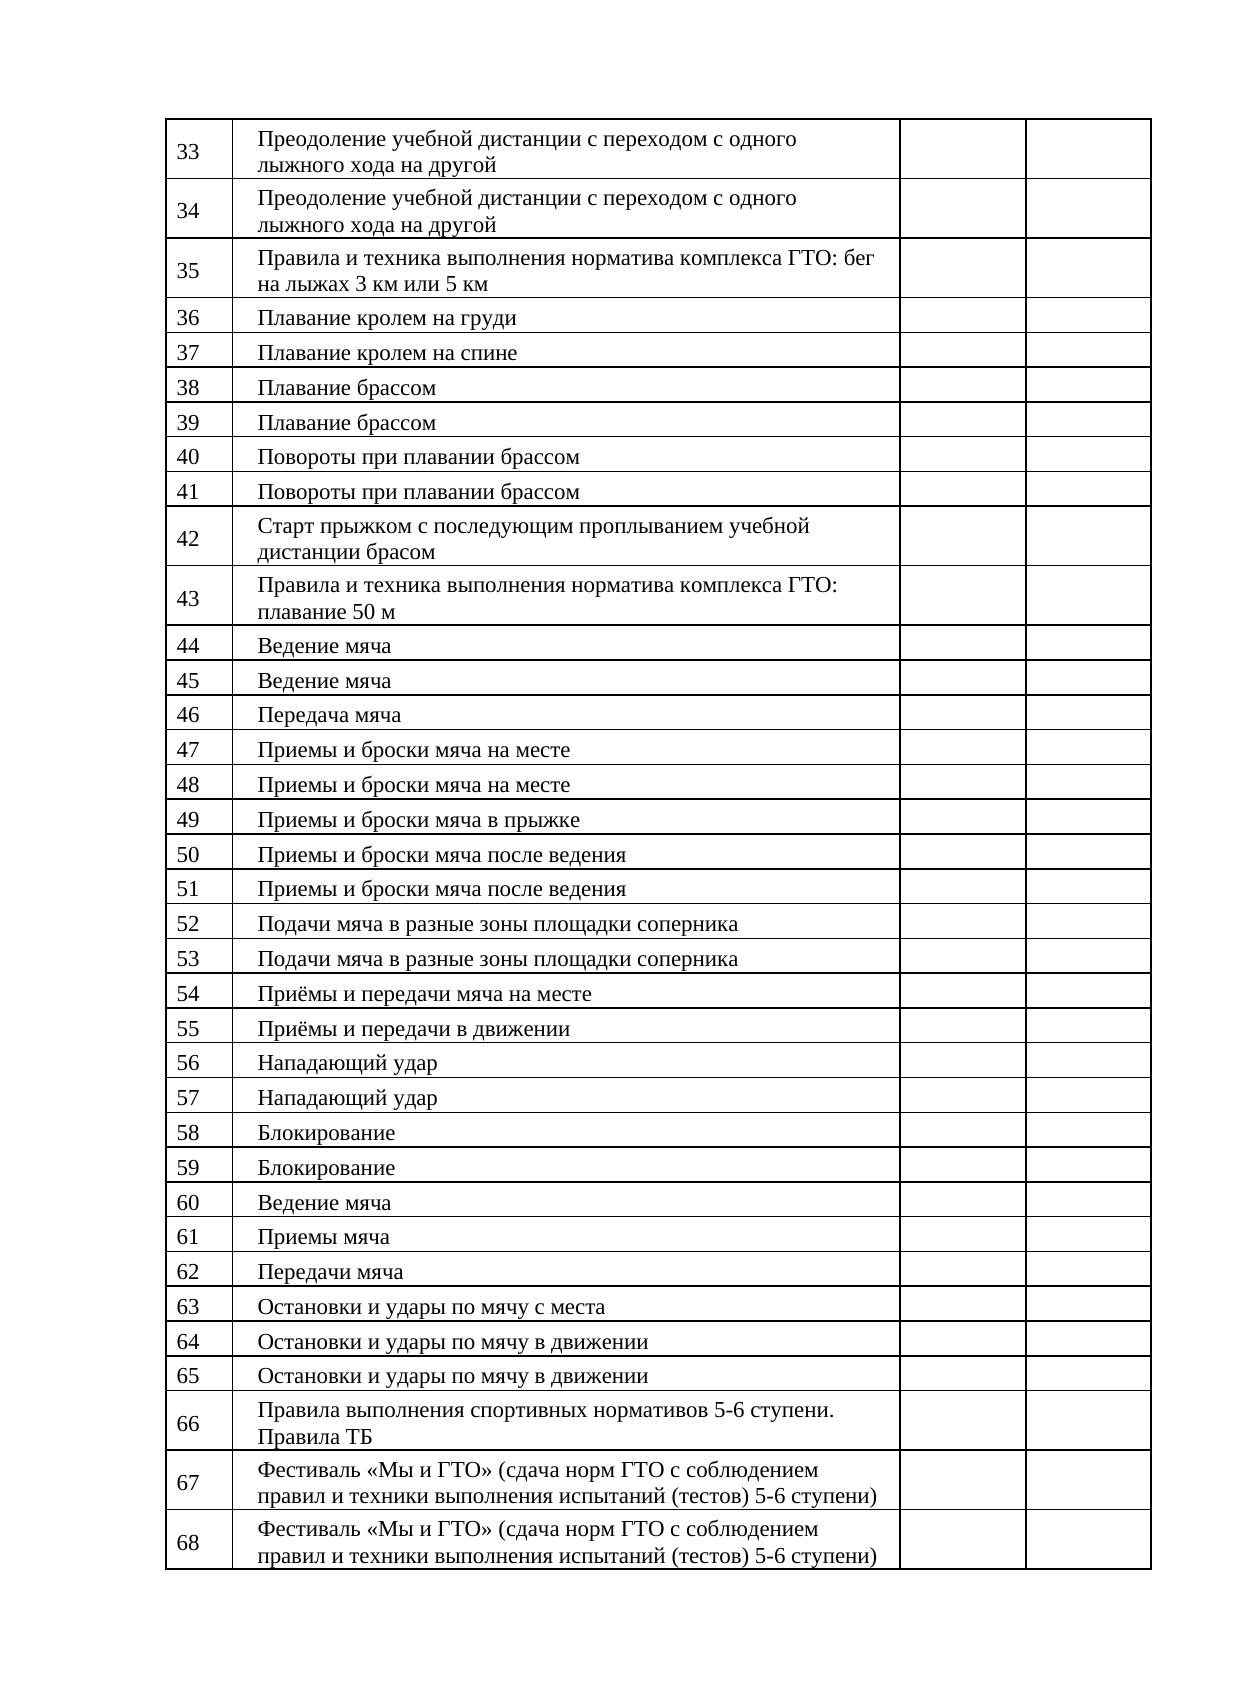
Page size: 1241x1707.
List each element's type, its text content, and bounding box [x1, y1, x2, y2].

table_cell 44 [167, 626, 232, 659]
table_cell Преодоление учебной дистанции с переходом с одного лыжного хода на другой [233, 120, 899, 178]
table_cell [1027, 1322, 1150, 1355]
table_cell [901, 1451, 1025, 1509]
table_cell 59 [167, 1148, 232, 1181]
table_cell [1027, 730, 1150, 763]
table_cell [1027, 974, 1150, 1007]
table_cell [1027, 1043, 1150, 1077]
table_cell Старт прыжком с последующим проплыванием учебной дистанции брасом [233, 507, 899, 565]
table_cell [901, 120, 1025, 178]
table_cell [1027, 566, 1150, 624]
table_cell [1027, 507, 1150, 565]
table_cell [1027, 1510, 1150, 1568]
table_cell Приёмы и передачи мяча на месте [233, 974, 899, 1007]
table_cell [1027, 1113, 1150, 1146]
table_cell 64 [167, 1322, 232, 1355]
table_cell 49 [167, 800, 232, 833]
table_cell [901, 904, 1025, 937]
table_cell [901, 1391, 1025, 1449]
table_cell Остановки и удары по мячу в движении [233, 1322, 899, 1355]
table_cell 60 [167, 1183, 232, 1216]
table_cell [901, 437, 1025, 471]
table_cell 41 [167, 472, 232, 505]
table_cell Плавание кролем на груди [233, 298, 899, 331]
table_cell [901, 1287, 1025, 1320]
table_cell [901, 298, 1025, 331]
table_cell [901, 472, 1025, 505]
table_cell [901, 1322, 1025, 1355]
table_cell [1027, 765, 1150, 798]
table_cell [1027, 1148, 1150, 1181]
table_cell [1027, 939, 1150, 972]
table_cell Нападающий удар [233, 1078, 899, 1111]
table_cell [1027, 120, 1150, 178]
table_cell 43 [167, 566, 232, 624]
table_cell [901, 835, 1025, 868]
table_cell 52 [167, 904, 232, 937]
table_cell 65 [167, 1357, 232, 1390]
table_cell [1027, 1391, 1150, 1449]
table_cell 36 [167, 298, 232, 331]
table_cell [901, 974, 1025, 1007]
table_cell [1027, 179, 1150, 237]
table_cell [901, 661, 1025, 694]
table_cell Плавание брассом [233, 403, 899, 436]
table_cell 40 [167, 437, 232, 471]
table_cell Нападающий удар [233, 1043, 899, 1077]
table_cell [901, 179, 1025, 237]
table_cell [901, 368, 1025, 401]
table_cell 66 [167, 1391, 232, 1449]
table_cell [901, 1043, 1025, 1077]
table_cell [1027, 298, 1150, 331]
table_cell Ведение мяча [233, 626, 899, 659]
table_cell 63 [167, 1287, 232, 1320]
table_cell Фестиваль «Мы и ГТО» (сдача норм ГТО с соблюдением правил и техники выполнения испытаний (тестов) 5-6 ступени) [233, 1451, 899, 1509]
table_cell [1027, 696, 1150, 729]
table_cell 62 [167, 1252, 232, 1285]
table_cell [901, 1217, 1025, 1251]
table_cell 46 [167, 696, 232, 729]
table_cell Правила и техника выполнения норматива комплекса ГТО: бег на лыжах 3 км или 5 км [233, 239, 899, 297]
table_cell 58 [167, 1113, 232, 1146]
table_cell [1027, 437, 1150, 471]
table_cell [1027, 1078, 1150, 1111]
table_cell [1027, 1183, 1150, 1216]
table_cell Плавание кролем на спине [233, 333, 899, 366]
table_cell 53 [167, 939, 232, 972]
table_cell Приемы и броски мяча на месте [233, 765, 899, 798]
table_cell [901, 1113, 1025, 1146]
table_cell [1027, 368, 1150, 401]
table_cell [1027, 1451, 1150, 1509]
table_cell 38 [167, 368, 232, 401]
table_cell [1027, 835, 1150, 868]
table_cell [1027, 472, 1150, 505]
table_cell 51 [167, 870, 232, 903]
table_cell Приёмы и передачи в движении [233, 1009, 899, 1042]
table_cell 67 [167, 1451, 232, 1509]
table_cell Передача мяча [233, 696, 899, 729]
table_cell Повороты при плавании брассом [233, 472, 899, 505]
table_cell Фестиваль «Мы и ГТО» (сдача норм ГТО с соблюдением правил и техники выполнения испытаний (тестов) 5-6 ступени) [233, 1510, 899, 1568]
table_cell [1027, 1287, 1150, 1320]
table_cell [1027, 626, 1150, 659]
table_cell [1027, 239, 1150, 297]
table_cell Плавание брассом [233, 368, 899, 401]
table_cell [1027, 661, 1150, 694]
table_cell 47 [167, 730, 232, 763]
table_cell Ведение мяча [233, 1183, 899, 1216]
table_cell [901, 1510, 1025, 1568]
table_cell 37 [167, 333, 232, 366]
table_cell [901, 870, 1025, 903]
table_cell 54 [167, 974, 232, 1007]
table_cell [901, 626, 1025, 659]
table_cell Передачи мяча [233, 1252, 899, 1285]
table_cell Остановки и удары по мячу с места [233, 1287, 899, 1320]
table_cell [1027, 870, 1150, 903]
table_cell Блокирование [233, 1148, 899, 1181]
table_cell Подачи мяча в разные зоны площадки соперника [233, 904, 899, 937]
table_cell [901, 507, 1025, 565]
table_cell [901, 800, 1025, 833]
table_cell Повороты при плавании брассом [233, 437, 899, 471]
table_cell [1027, 1252, 1150, 1285]
table_cell Преодоление учебной дистанции с переходом с одного лыжного хода на другой [233, 179, 899, 237]
table_cell Приемы и броски мяча в прыжке [233, 800, 899, 833]
table_cell [1027, 800, 1150, 833]
table_cell Правила и техника выполнения норматива комплекса ГТО: плавание 50 м [233, 566, 899, 624]
table_cell Приемы и броски мяча на месте [233, 730, 899, 763]
table_cell 33 [167, 120, 232, 178]
table_cell Ведение мяча [233, 661, 899, 694]
table_cell 68 [167, 1510, 232, 1568]
table_cell Блокирование [233, 1113, 899, 1146]
table_cell [901, 403, 1025, 436]
table_cell Приемы и броски мяча после ведения [233, 870, 899, 903]
table_cell [901, 333, 1025, 366]
table_cell [901, 1357, 1025, 1390]
table_cell Остановки и удары по мячу в движении [233, 1357, 899, 1390]
table_cell [1027, 1217, 1150, 1251]
table_cell [901, 1009, 1025, 1042]
table_cell [901, 1252, 1025, 1285]
table_cell Приемы мяча [233, 1217, 899, 1251]
table_cell 57 [167, 1078, 232, 1111]
table_cell [1027, 403, 1150, 436]
table_cell [1027, 1009, 1150, 1042]
table_cell [901, 939, 1025, 972]
table_cell Правила выполнения спортивных нормативов 5-6 ступени. Правила ТБ [233, 1391, 899, 1449]
table_cell 35 [167, 239, 232, 297]
table_cell [901, 239, 1025, 297]
table_cell [901, 765, 1025, 798]
table_cell 56 [167, 1043, 232, 1077]
table_cell 48 [167, 765, 232, 798]
table_cell [1027, 1357, 1150, 1390]
table_cell 34 [167, 179, 232, 237]
table_cell [901, 696, 1025, 729]
table_cell [901, 730, 1025, 763]
table_cell [901, 1078, 1025, 1111]
table_cell 42 [167, 507, 232, 565]
table_cell [1027, 333, 1150, 366]
table_cell 45 [167, 661, 232, 694]
table_cell 39 [167, 403, 232, 436]
table_cell 61 [167, 1217, 232, 1251]
table_cell [901, 1183, 1025, 1216]
table_cell 55 [167, 1009, 232, 1042]
table_cell [901, 1148, 1025, 1181]
table_cell [1027, 904, 1150, 937]
table_cell Приемы и броски мяча после ведения [233, 835, 899, 868]
table_cell 50 [167, 835, 232, 868]
table_cell Подачи мяча в разные зоны площадки соперника [233, 939, 899, 972]
table_cell [901, 566, 1025, 624]
